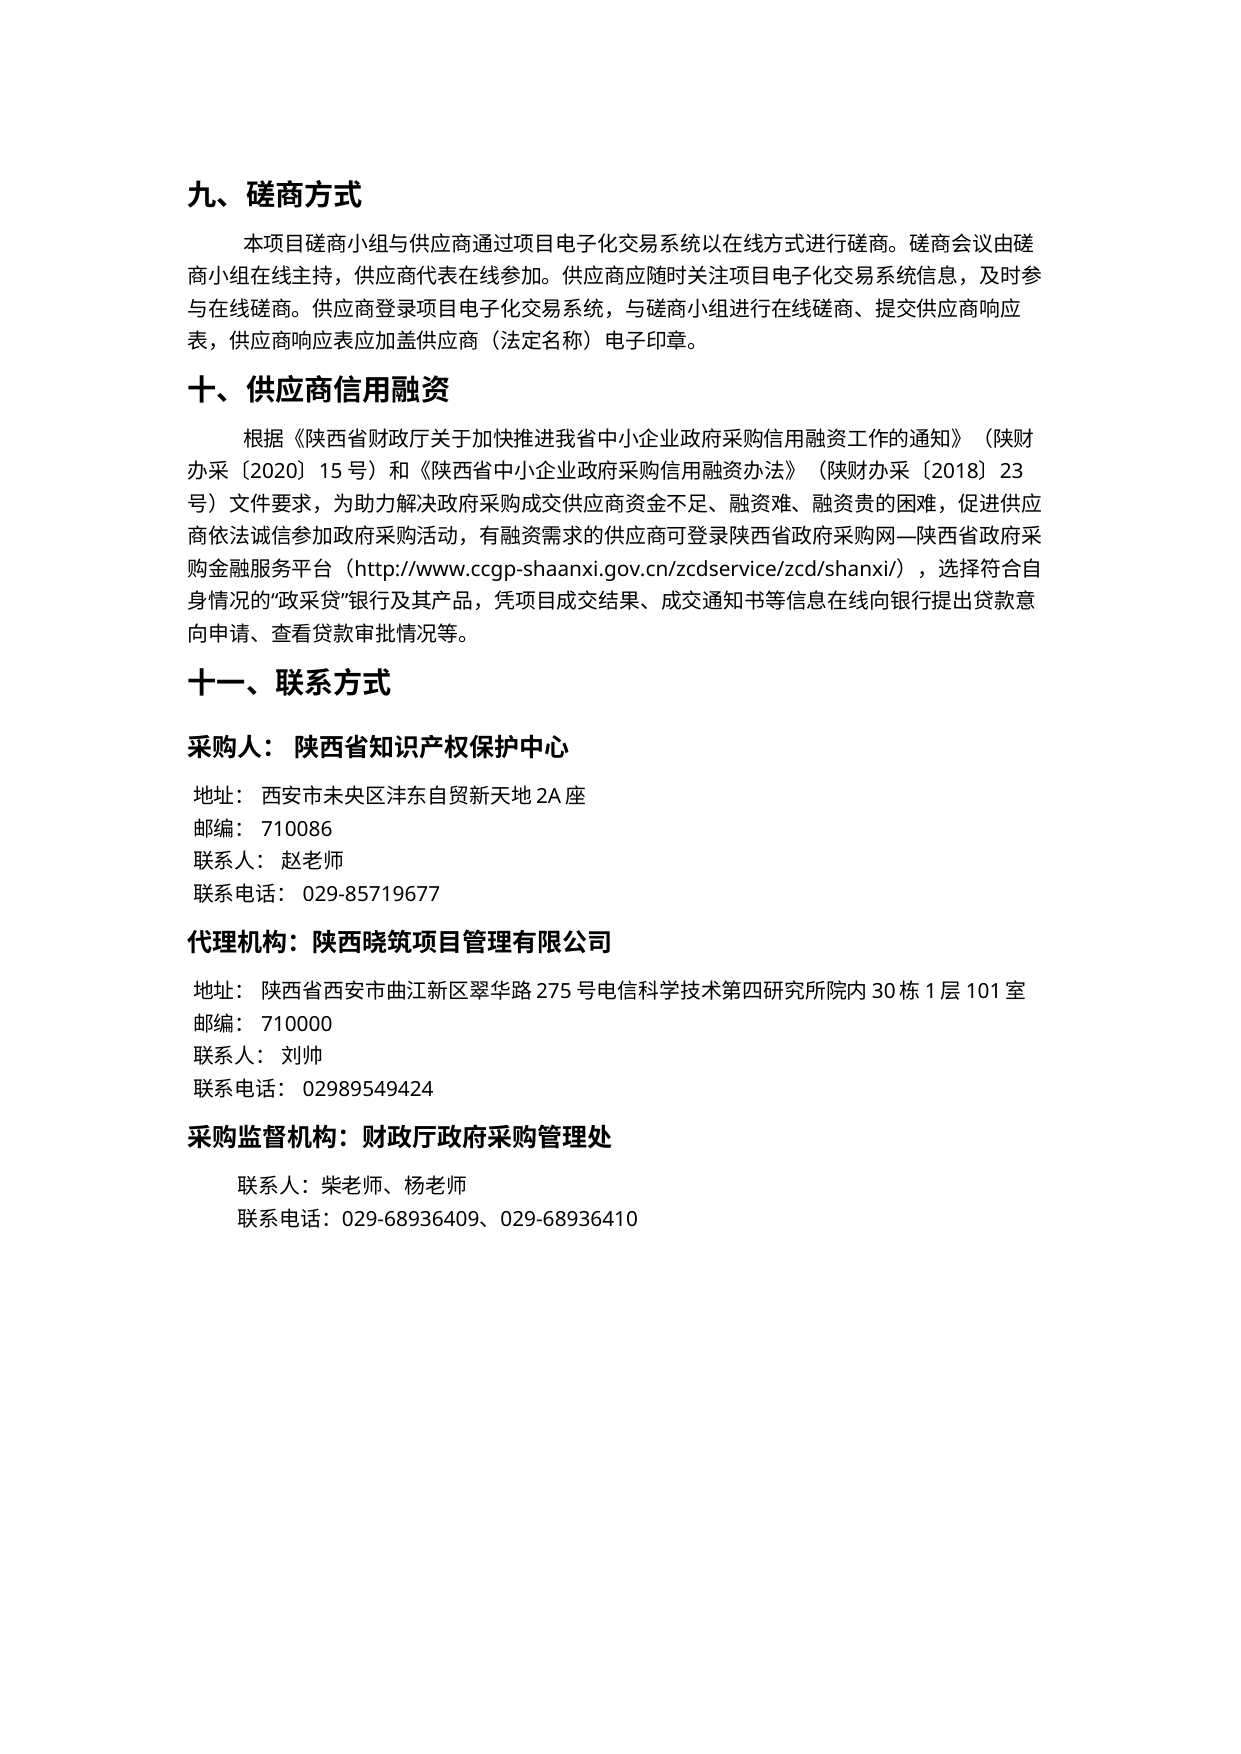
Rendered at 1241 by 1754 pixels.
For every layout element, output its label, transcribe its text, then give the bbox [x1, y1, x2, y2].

text 九、磋商方式 [187, 162, 1053, 227]
text 联系人： 赵老师 [187, 844, 1053, 877]
text 采购人： 陕西省知识产权保护中心 [187, 714, 1053, 779]
text 采购监督机构：财政厅政府采购管理处 [187, 1104, 1053, 1169]
text 地址： 陕西省西安市曲江新区翠华路275号电信科学技术第四研究所院内30栋1层101室 [187, 974, 1053, 1007]
text 十、供应商信用融资 [187, 357, 1053, 422]
text 联系电话： 02989549424 [187, 1072, 1053, 1104]
text 十一、联系方式 [187, 649, 1053, 714]
text 邮编： 710000 [187, 1007, 1053, 1039]
text 根据《陕西省财政厅关于加快推进我省中小企业政府采购信用融资工作的通知》（陕财办采〔2020〕15 号）和《陕西省中小企业政府采购信用融资办法》（陕财办采〔2018〕23 号）文件要求，为助力解决政府采购成交供应商资金不足、融资难、融资贵的困难，促进供应商依法诚信参加政府采购活动，有融资需求的供应商可登录陕西省政府采购网—陕西省政府采购金融服务平台（http://www.ccgp-shaanxi.gov.cn/zcdservice/zcd/shanxi/），选择符合自身情况的“政采贷”银行及其产品，凭项目成交结果、成交通知书等信息在线向银行提出贷款意向申请、查看贷款审批情况等。 [187, 422, 1053, 649]
text 本项目磋商小组与供应商通过项目电子化交易系统以在线方式进行磋商。磋商会议由磋商小组在线主持，供应商代表在线参加。供应商应随时关注项目电子化交易系统信息，及时参与在线磋商。供应商登录项目电子化交易系统，与磋商小组进行在线磋商、提交供应商响应表，供应商响应表应加盖供应商（法定名称）电子印章。 [187, 227, 1053, 357]
text 联系人：柴老师、杨老师 [187, 1169, 1053, 1202]
text 代理机构：陕西晓筑项目管理有限公司 [187, 909, 1053, 974]
text 联系人： 刘帅 [187, 1039, 1053, 1072]
text 联系电话： 029-85719677 [187, 877, 1053, 909]
text 邮编： 710086 [187, 812, 1053, 844]
text 联系电话：029-68936409、029-68936410 [187, 1202, 1053, 1234]
text 地址： 西安市未央区沣东自贸新天地2A座 [187, 779, 1053, 812]
